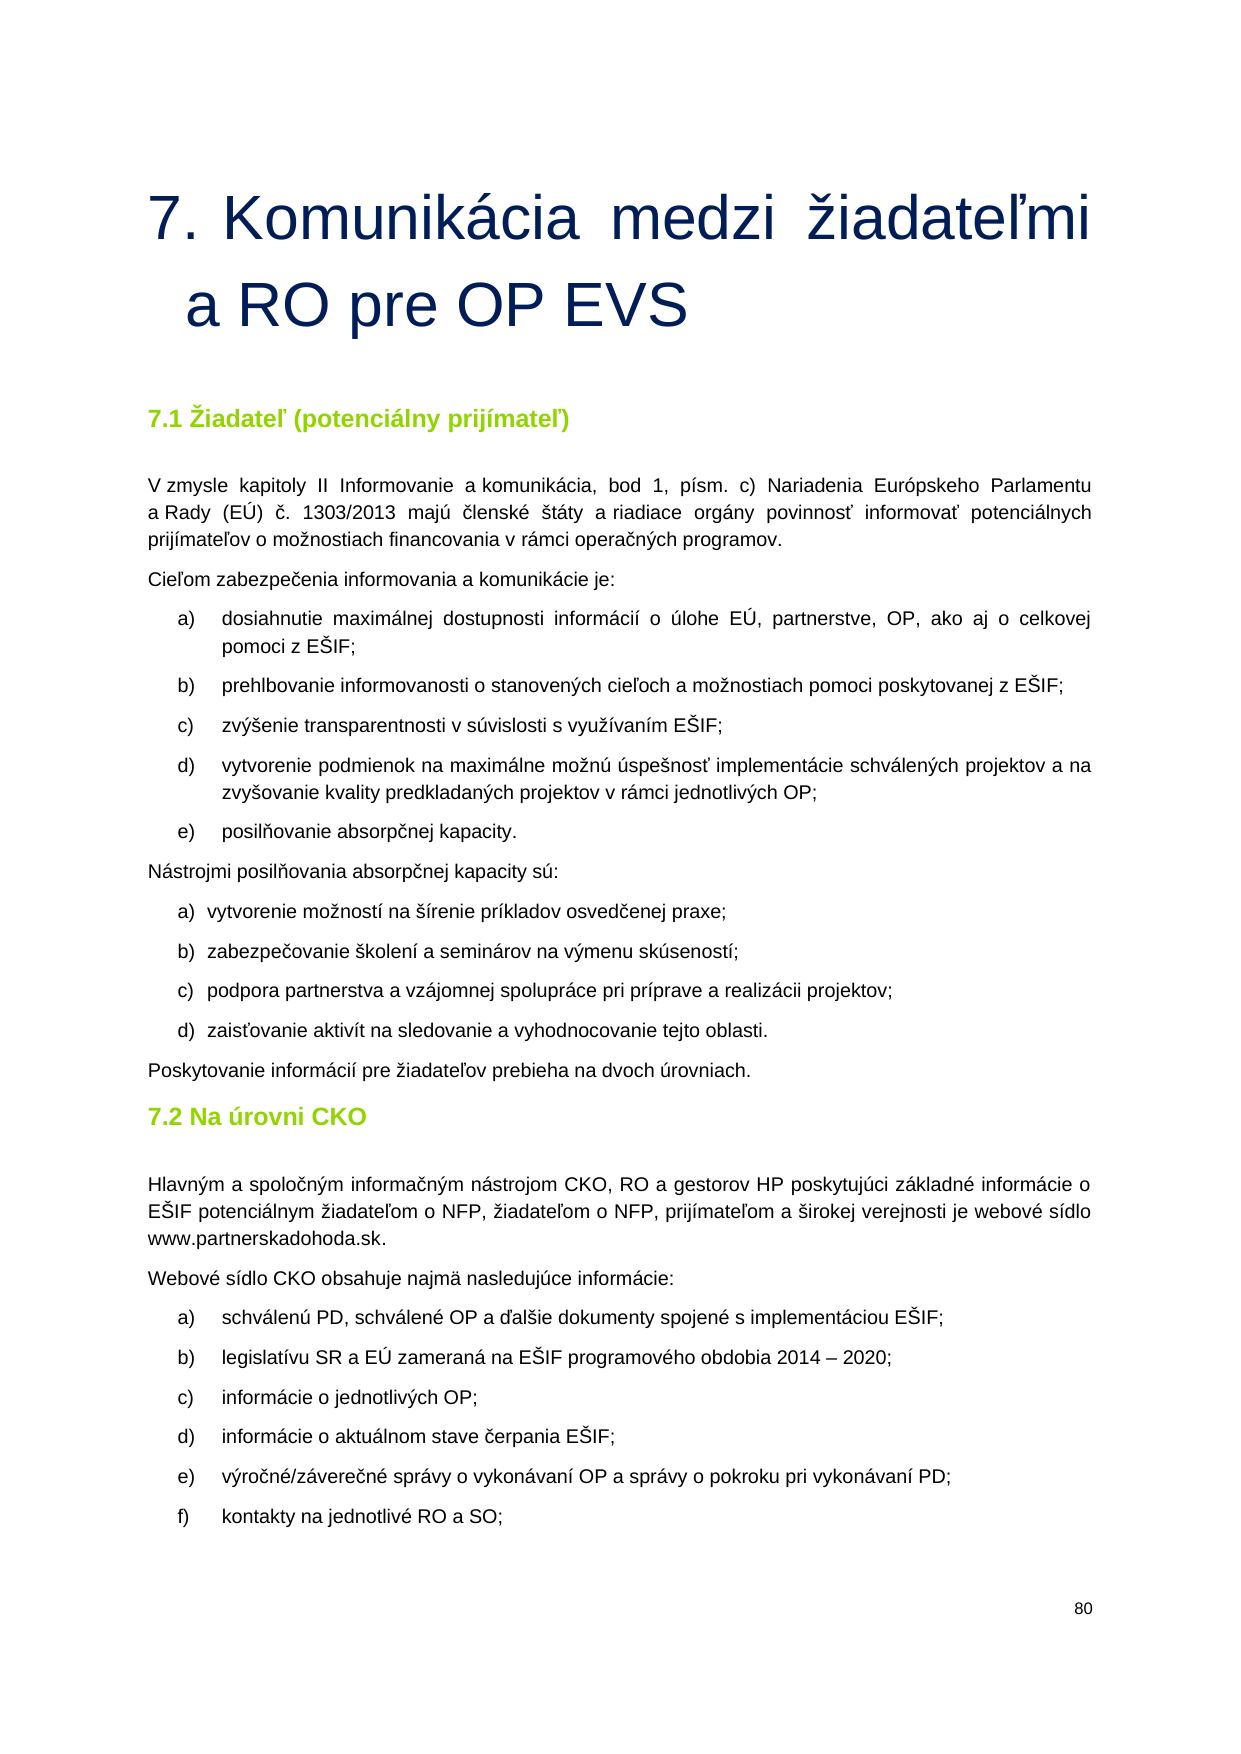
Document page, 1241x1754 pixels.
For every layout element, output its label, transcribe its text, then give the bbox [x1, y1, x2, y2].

text a) dosiahnutie maximálnej dostupnosti informácií o úlohe EÚ, partnerstve, OP, ako aj o celkovej pomoci z EŠIF; [177, 607, 1092, 657]
text a) schválenú PD, schválené OP a ďalšie dokumenty spojené s implementáciou EŠIF; [177, 1306, 1092, 1329]
text Cieľom zabezpečenia informovania a komunikácie je: [148, 568, 1092, 590]
text c) informácie o jednotlivých OP; [177, 1386, 1092, 1408]
text Webové sídlo CKO obsahuje najmä nasledujúce informácie: [148, 1266, 1092, 1289]
text c) zvýšenie transparentnosti v súvislosti s využívaním EŠIF; [177, 714, 1092, 737]
text b) prehlbovanie informovanosti o stanovených cieľoch a možnostiach pomoci poskytovanej z EŠIF; [177, 674, 1092, 697]
text Hlavným a spoločným informačným nástrojom CKO, RO a gestorov HP poskytujúci základné informácie o EŠIF potenciálnym žiadateľom o NFP, žiadateľom o NFP, prijímateľom a širokej verejnosti je webové sídlo www.partnerskadohoda.sk. [148, 1172, 1092, 1249]
list vytvorenie možností na šírenie príkladov osvedčenej praxe; [177, 900, 1092, 922]
text Poskytovanie informácií pre žiadateľov prebieha na dvoch úrovniach. [148, 1058, 1092, 1081]
list zaisťovanie aktivít na sledovanie a vyhodnocovanie tejto oblasti. [177, 1019, 1092, 1042]
text f) kontakty na jednotlivé RO a SO; [177, 1504, 1092, 1527]
text d) vytvorenie podmienok na maximálne možnú úspešnosť implementácie schválených projektov a na zvyšovanie kvality predkladaných projektov v rámci jednotlivých OP; [177, 753, 1092, 803]
subtitle 7.2 Na úrovni CKO [148, 1102, 1092, 1131]
list zabezpečovanie školení a seminárov na výmenu skúseností; [177, 939, 1092, 962]
subtitle Komunikácia medzi žiadateľmi a RO pre OP EVS [148, 181, 1092, 339]
text e) posilňovanie absorpčnej kapacity. [177, 820, 1092, 843]
text b) legislatívu SR a EÚ zameraná na EŠIF programového obdobia 2014 – 2020; [177, 1346, 1092, 1368]
text e) výročné/záverečné správy o vykonávaní OP a správy o pokroku pri vykonávaní PD; [177, 1465, 1092, 1488]
list podpora partnerstva a vzájomnej spolupráce pri príprave a realizácii projektov; [177, 979, 1092, 1002]
subtitle 7.1 Žiadateľ (potenciálny prijímateľ) [148, 403, 1092, 432]
text V zmysle kapitoly II Informovanie a komunikácia, bod 1, písm. c) Nariadenia Európskeho Parlamentu a Rady (EÚ) č. 1303/2013 majú členské štáty a riadiace orgány povinnosť informovať potenciálnych prijímateľov o možnostiach financovania v rámci operačných programov. [148, 473, 1092, 551]
text d) informácie o aktuálnom stave čerpania EŠIF; [177, 1425, 1092, 1448]
text Nástrojmi posilňovania absorpčnej kapacity sú: [148, 860, 1092, 883]
